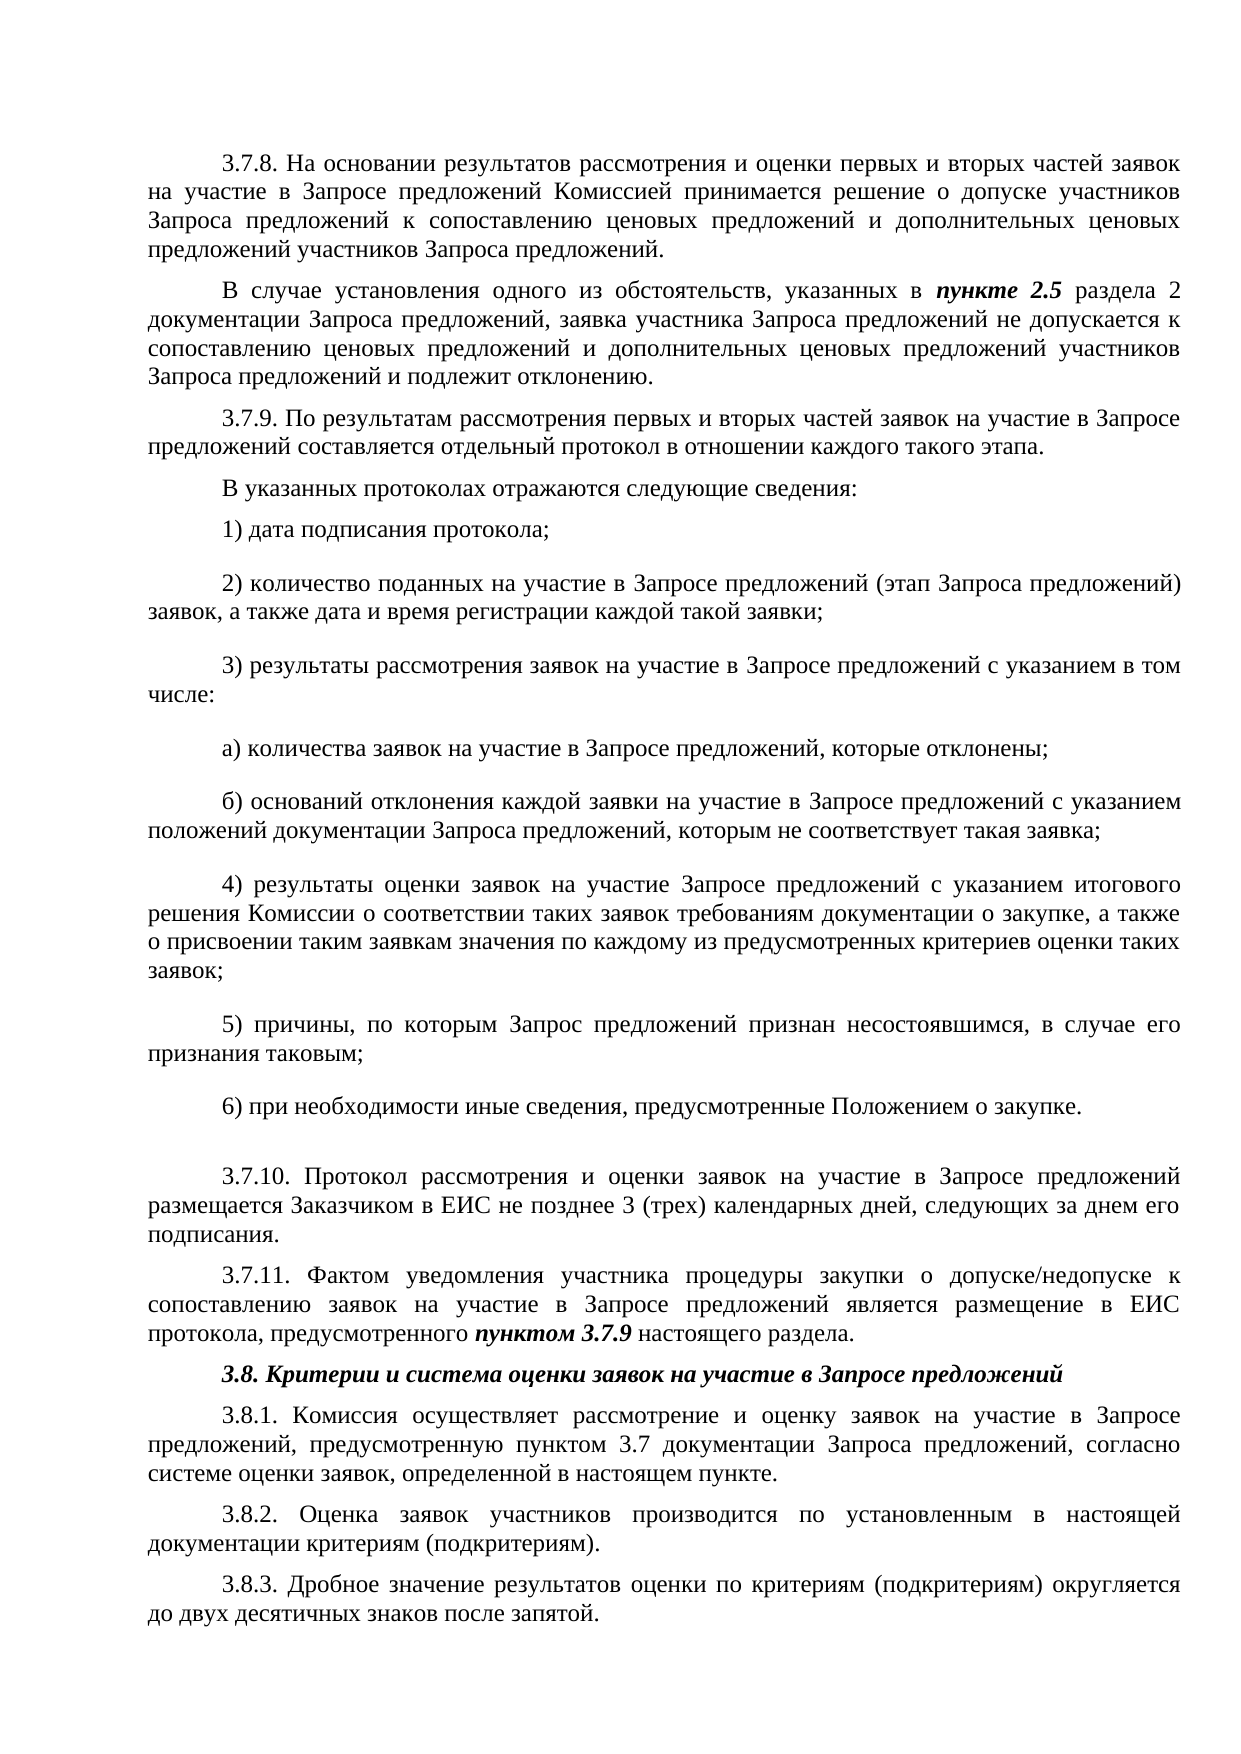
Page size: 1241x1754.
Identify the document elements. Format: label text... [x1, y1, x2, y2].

text 3.8.2. Оценка заявок участников производится по установленным в настоящей документации критериям (подкритериям). [148, 1499, 1181, 1556]
text 3.8.3. Дробное значение результатов оценки по критериям (подкритериям) округляется до двух десятичных знаков после запятой. [148, 1569, 1181, 1626]
text 6) при необходимости иные сведения, предусмотренные Положением о закупке. [148, 1091, 1181, 1120]
subtitle 3.8. Критерии и система оценки заявок на участие в Запросе предложений [148, 1359, 1181, 1388]
text 3.7.9. По результатам рассмотрения первых и вторых частей заявок на участие в Запросе предложений составляется отдельный протокол в отношении каждого такого этапа. [148, 403, 1181, 460]
text 3.7.8. На основании результатов рассмотрения и оценки первых и вторых частей заявок на участие в Запросе предложений Комиссией принимается решение о допуске участников Запроса предложений к сопоставлению ценовых предложений и дополнительных ценовых предложений участников Запроса предложений. [148, 148, 1181, 263]
text В случае установления одного из обстоятельств, указанных в пункте 2.5 раздела 2 документации Запроса предложений, заявка участника Запроса предложений не допускается к сопоставлению ценовых предложений и дополнительных ценовых предложений участников Запроса предложений и подлежит отклонению. [148, 275, 1181, 390]
text а) количества заявок на участие в Запросе предложений, которые отклонены; [148, 733, 1181, 761]
text 3) результаты рассмотрения заявок на участие в Запросе предложений с указанием в том числе: [148, 650, 1181, 708]
text 5) причины, по которым Запрос предложений признан несостоявшимся, в случае его признания таковым; [148, 1009, 1181, 1066]
text 3.7.10. Протокол рассмотрения и оценки заявок на участие в Запросе предложений размещается Заказчиком в ЕИС не позднее 3 (трех) календарных дней, следующих за днем его подписания. [148, 1161, 1181, 1248]
text б) оснований отклонения каждой заявки на участие в Запросе предложений с указанием положений документации Запроса предложений, которым не соответствует такая заявка; [148, 786, 1181, 844]
text 1) дата подписания протокола; [148, 514, 1181, 543]
text 3.7.11. Фактом уведомления участника процедуры закупки о допуске/недопуске к сопоставлению заявок на участие в Запросе предложений является размещение в ЕИС протокола, предусмотренного пунктом 3.7.9 настоящего раздела. [148, 1260, 1181, 1346]
text В указанных протоколах отражаются следующие сведения: [148, 473, 1181, 501]
text 4) результаты оценки заявок на участие Запросе предложений с указанием итогового решения Комиссии о соответствии таких заявок требованиям документации о закупке, а также о присвоении таким заявкам значения по каждому из предусмотренных критериев оценки таких заявок; [148, 869, 1181, 984]
text 2) количество поданных на участие в Запросе предложений (этап Запроса предложений) заявок, а также дата и время регистрации каждой такой заявки; [148, 568, 1181, 625]
text 3.8.1. Комиссия осуществляет рассмотрение и оценку заявок на участие в Запросе предложений, предусмотренную пунктом 3.7 документации Запроса предложений, согласно системе оценки заявок, определенной в настоящем пункте. [148, 1400, 1181, 1486]
